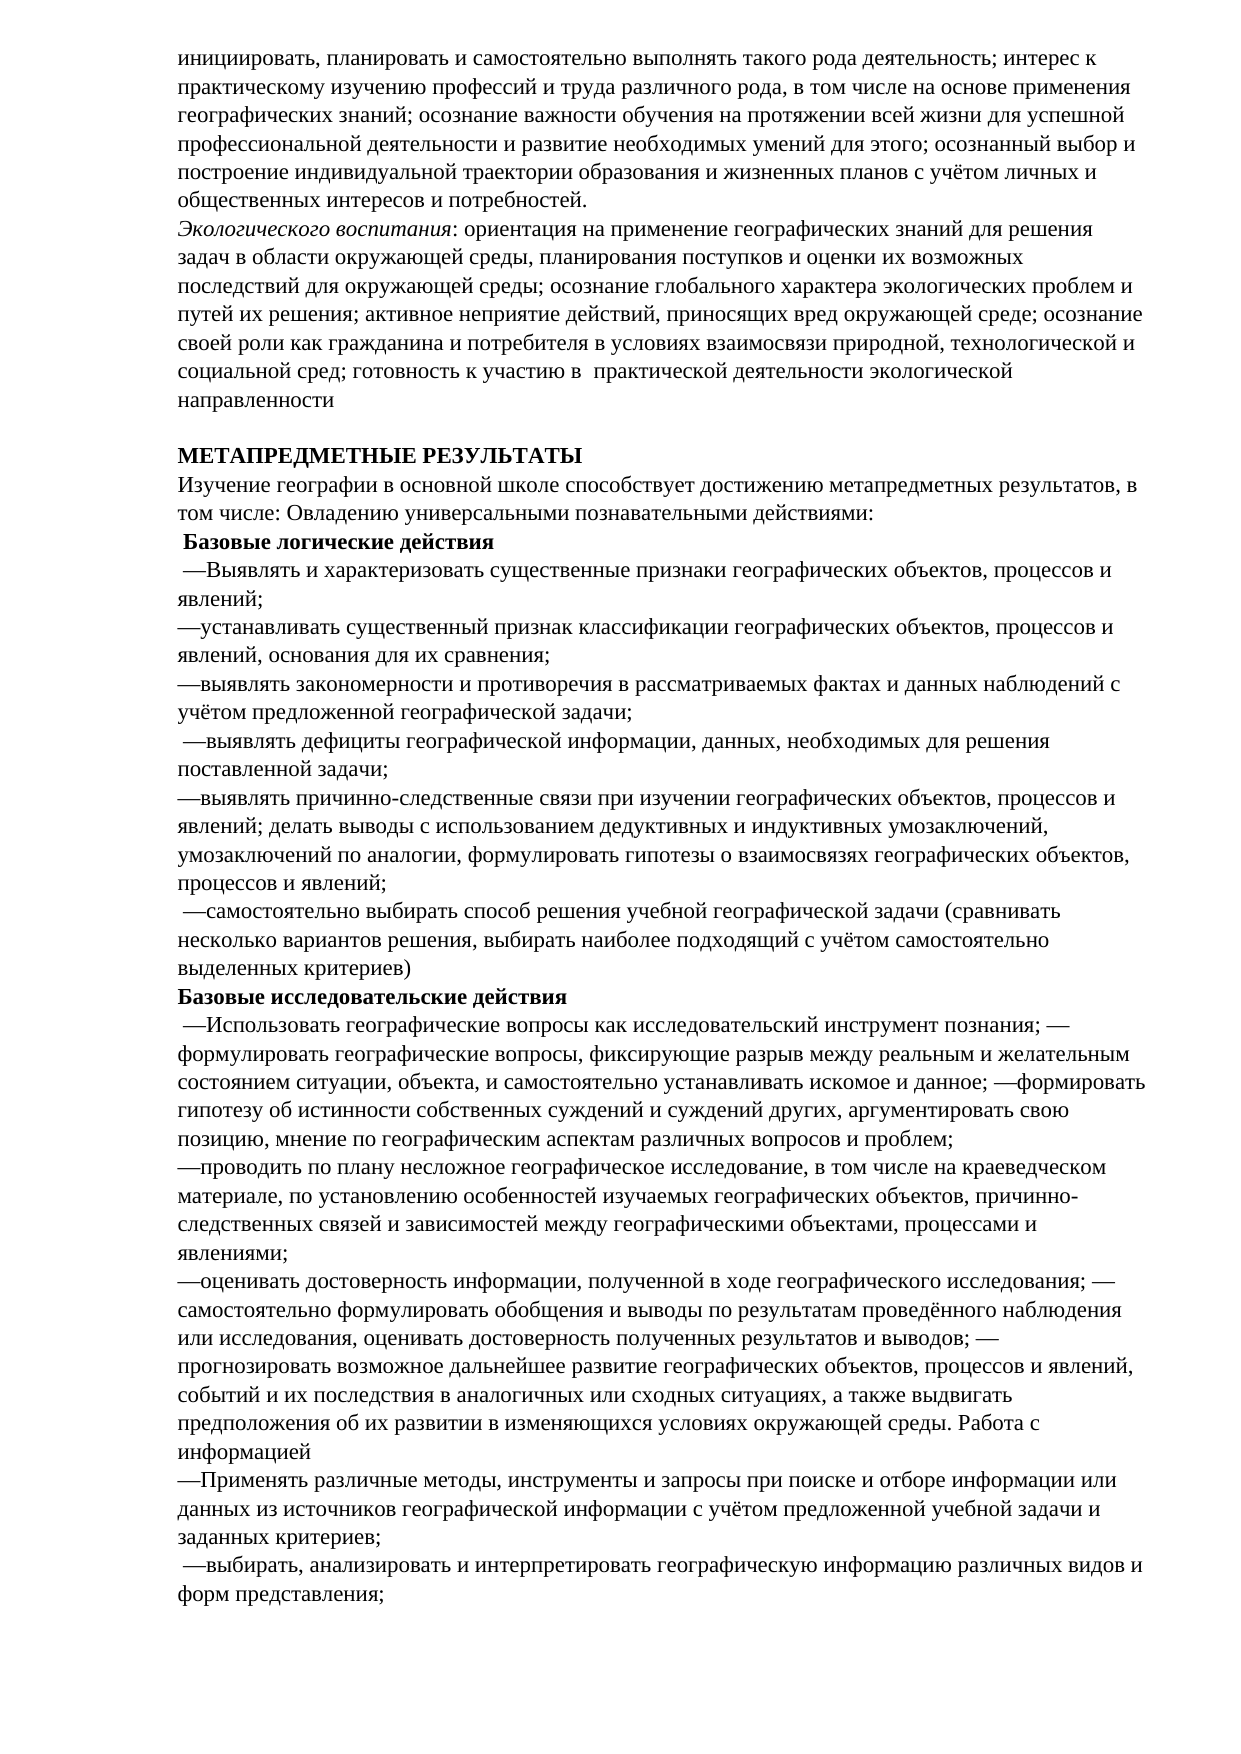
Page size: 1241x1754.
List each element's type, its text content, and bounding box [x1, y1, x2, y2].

text —выявлять причинно-следственные связи при изучении географических объектов, процессов и явлений; делать выводы с использованием дедуктивных и индуктивных умозаключений, умозаключений по аналогии, формулировать гипотезы о взаимосвязях географических объектов, процессов и явлений; [177, 784, 1152, 895]
text Изучение географии в основной школе способствует достижению метапредметных результатов, в том числе: Овладению универсальными познавательными действиями: [177, 471, 1152, 526]
text —выявлять дефициты географической информации, данных, необходимых для решения поставленной задачи; [177, 727, 1152, 782]
text Базовые логические действия [177, 528, 1152, 554]
text Базовые исследовательские действия [177, 983, 1152, 1009]
text —Выявлять и характеризовать существенные признаки географических объектов, процессов и явлений; [177, 556, 1152, 611]
text —выбирать, анализировать и интерпретировать географическую информацию различных видов и форм представления; [177, 1552, 1152, 1606]
text МЕТАПРЕДМЕТНЫЕ РЕЗУЛЬТАТЫ [177, 442, 1152, 469]
text Экологического воспитания: ориентация на применение географических знаний для решения задач в области окружающей среды, планирования поступков и оценки их возможных последствий для окружающей среды; осознание глобального характера экологических проблем и путей их решения; активное неприятие действий, приносящих вред окружающей среде; осознание своей роли как гражданина и потребителя в условиях взаимосвязи природной, технологической и социальной сред; готовность к участию в практической деятельности экологической направленности [177, 215, 1152, 412]
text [177, 44, 1152, 213]
text —устанавливать существенный признак классификации географических объектов, процессов и явлений, основания для их сравнения; [177, 613, 1152, 668]
text —Применять различные методы, инструменты и запросы при поиске и отборе информации или данных из источников географической информации с учётом предложенной учебной задачи и заданных критериев; [177, 1466, 1152, 1549]
text —самостоятельно выбирать способ решения учебной географической задачи (сравнивать несколько вариантов решения, выбирать наиболее подходящий с учётом самостоятельно выделенных критериев) [177, 897, 1152, 981]
text —выявлять закономерности и противоречия в рассматриваемых фактах и данных наблюдений с учётом предложенной географической задачи; [177, 670, 1152, 725]
text —оценивать достоверность информации, полученной в ходе географического исследования; —самостоятельно формулировать обобщения и выводы по результатам проведённого наблюдения или исследования, оценивать достоверность полученных результатов и выводов; —прогнозировать возможное дальнейшее развитие географических объектов, процессов и явлений, событий и их последствия в аналогичных или сходных ситуациях, а также выдвигать предположения об их развитии в изменяющихся условиях окружающей среды. Работа с информацией [177, 1267, 1152, 1464]
text —Использовать географические вопросы как исследовательский инструмент познания; —формулировать географические вопросы, фиксирующие разрыв между реальным и желательным состоянием ситуации, объекта, и самостоятельно устанавливать искомое и данное; —формировать гипотезу об истинности собственных суждений и суждений других, аргументировать свою позицию, мнение по географическим аспектам различных вопросов и проблем; [177, 1011, 1152, 1151]
text —проводить по плану несложное географическое исследование, в том числе на краеведческом материале, по установлению особенностей изучаемых географических объектов, причинно-следственных связей и зависимостей между географическими объектами, процессами и явлениями; [177, 1153, 1152, 1265]
